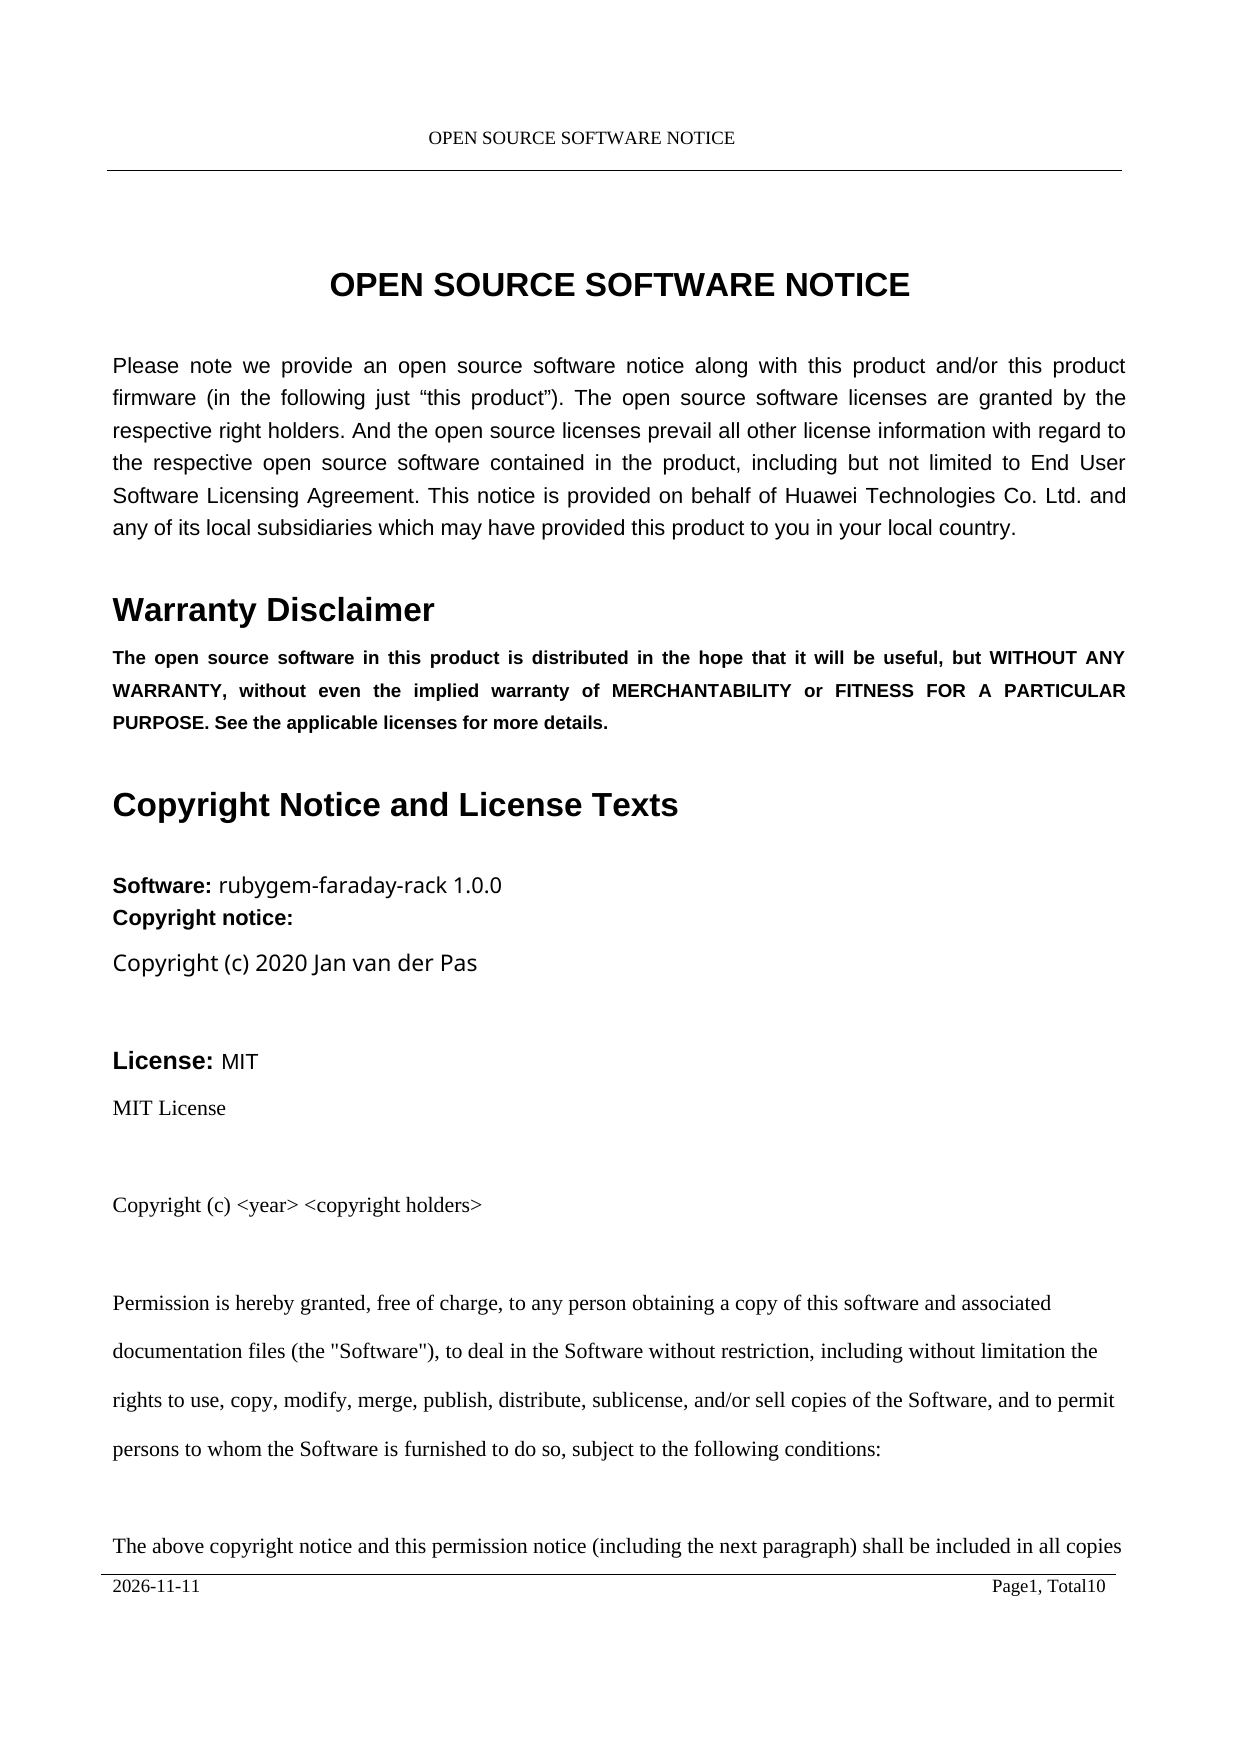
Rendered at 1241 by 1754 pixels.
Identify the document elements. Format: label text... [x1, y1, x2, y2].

text Copyright notice: [112, 901, 1128, 934]
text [112, 1091, 1128, 1562]
text OPEN SOURCE SOFTWARE NOTICE [112, 251, 1128, 316]
text The open source software in this product is distributed in the hope that it will be useful, but WITHOUT ANY WARRANTY, without even the implied warranty of MERCHANTABILITY or FITNESS FOR A PARTICULAR PURPOSE. See the applicable licenses for more details. [112, 641, 1128, 739]
text Warranty Disclaimer [112, 576, 1128, 641]
text Please note we provide an open source software notice along with this product and/or this product firmware (in the following just “this product”). The open source software licenses are granted by the respective right holders. And the open source licenses prevail all other license information with regard to the respective open source software contained in the product, including but not limited to End User Software Licensing Agreement. This notice is provided on behalf of Huawei Technologies Co. Ltd. and any of its local subsidiaries which may have provided this product to you in your local country. [112, 349, 1128, 544]
text Copyright (c) 2020 Jan van der Pas [112, 947, 1128, 1028]
text Software: rubygem-faraday-rack 1.0.0 [112, 869, 1128, 901]
text License: MIT [112, 1044, 1128, 1077]
text Copyright Notice and License Texts [112, 771, 1128, 836]
